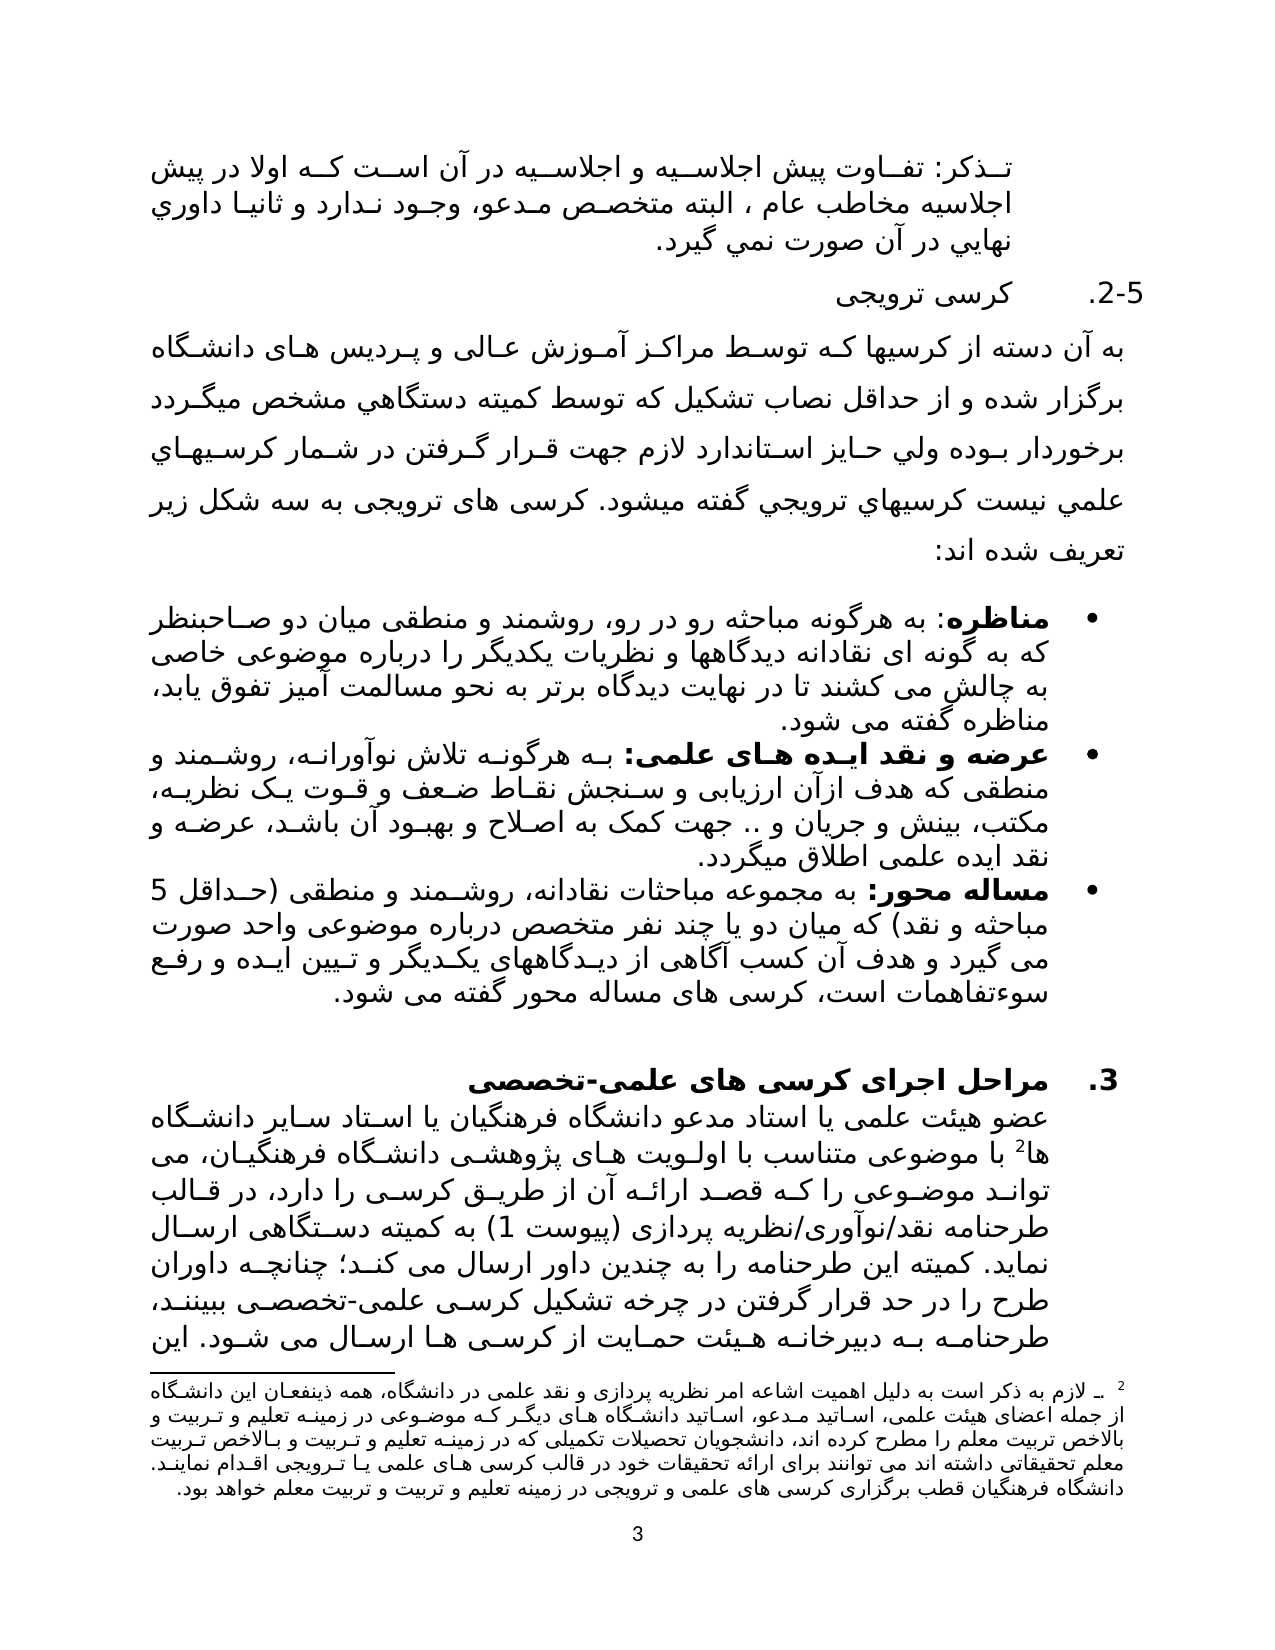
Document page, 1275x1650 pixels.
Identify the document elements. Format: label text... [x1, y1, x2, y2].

text تذكر: تفاوت پيش اجلاسيه و اجلاسيه در آن است كه اولا در پيش اجلاسيه مخاطب عام ، البته متخصص مدعو، وجود ندارد و ثانيا داوري نهايي در آن صورت نمي گيرد. [150, 150, 1012, 257]
list کرسی ترویجی [150, 277, 1087, 311]
text به آن دسته از كرسيها كه توسط مراکز آموزش عالی و پردیس های دانشگاه برگزار شده و از حداقل نصاب تشكيل كه توسط كميته دستگاهي مشخص ميگردد برخوردار بوده ولي حايز استاندارد لازم جهت قرار گرفتن در شمار كرسيهاي علمي نيست كرسيهاي ترويجي گفته ميشود. کرسی های ترویجی به سه شکل زیر تعریف شده اند: [150, 330, 1125, 568]
list عرضه و نقد ایده های علمی: به هرگونه تلاش نوآورانه، روشمند و منطقی که هدف ازآن ارزیابی و سنجش نقاط ضعف و قوت یک نظریه، مکتب، بینش و جریان و .. جهت کمک به اصلاح و بهبود آن باشد، عرضه و نقد ایده علمی اطلاق میگردد. [150, 737, 1087, 873]
list مراحل اجرای کرسی های علمی-تخصصی [150, 1063, 1087, 1097]
list مساله محور: به مجموعه مباحثات نقادانه، روشمند و منطقی (حداقل 5 مباحثه و نقد) که میان دو یا چند نفر متخصص درباره موضوعی واحد صورت می گیرد و هدف آن کسب آگاهی از دیدگاههای یکدیگر و تیین ایده و رفع سوءتفاهمات است، کرسی های مساله محور گفته می شود. [150, 873, 1087, 1009]
list مناظره: به هرگونه مباحثه رو در رو، روشمند و منطقی میان دو صاحبنظر که به گونه ای نقادانه دیدگاهها و نظریات یکدیگر را درباره موضوعی خاصی به چالش می کشند تا در نهایت دیدگاه برتر به نحو مسالمت آمیز تفوق یابد، مناظره گفته می شود. [150, 601, 1087, 737]
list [150, 1100, 1050, 1354]
